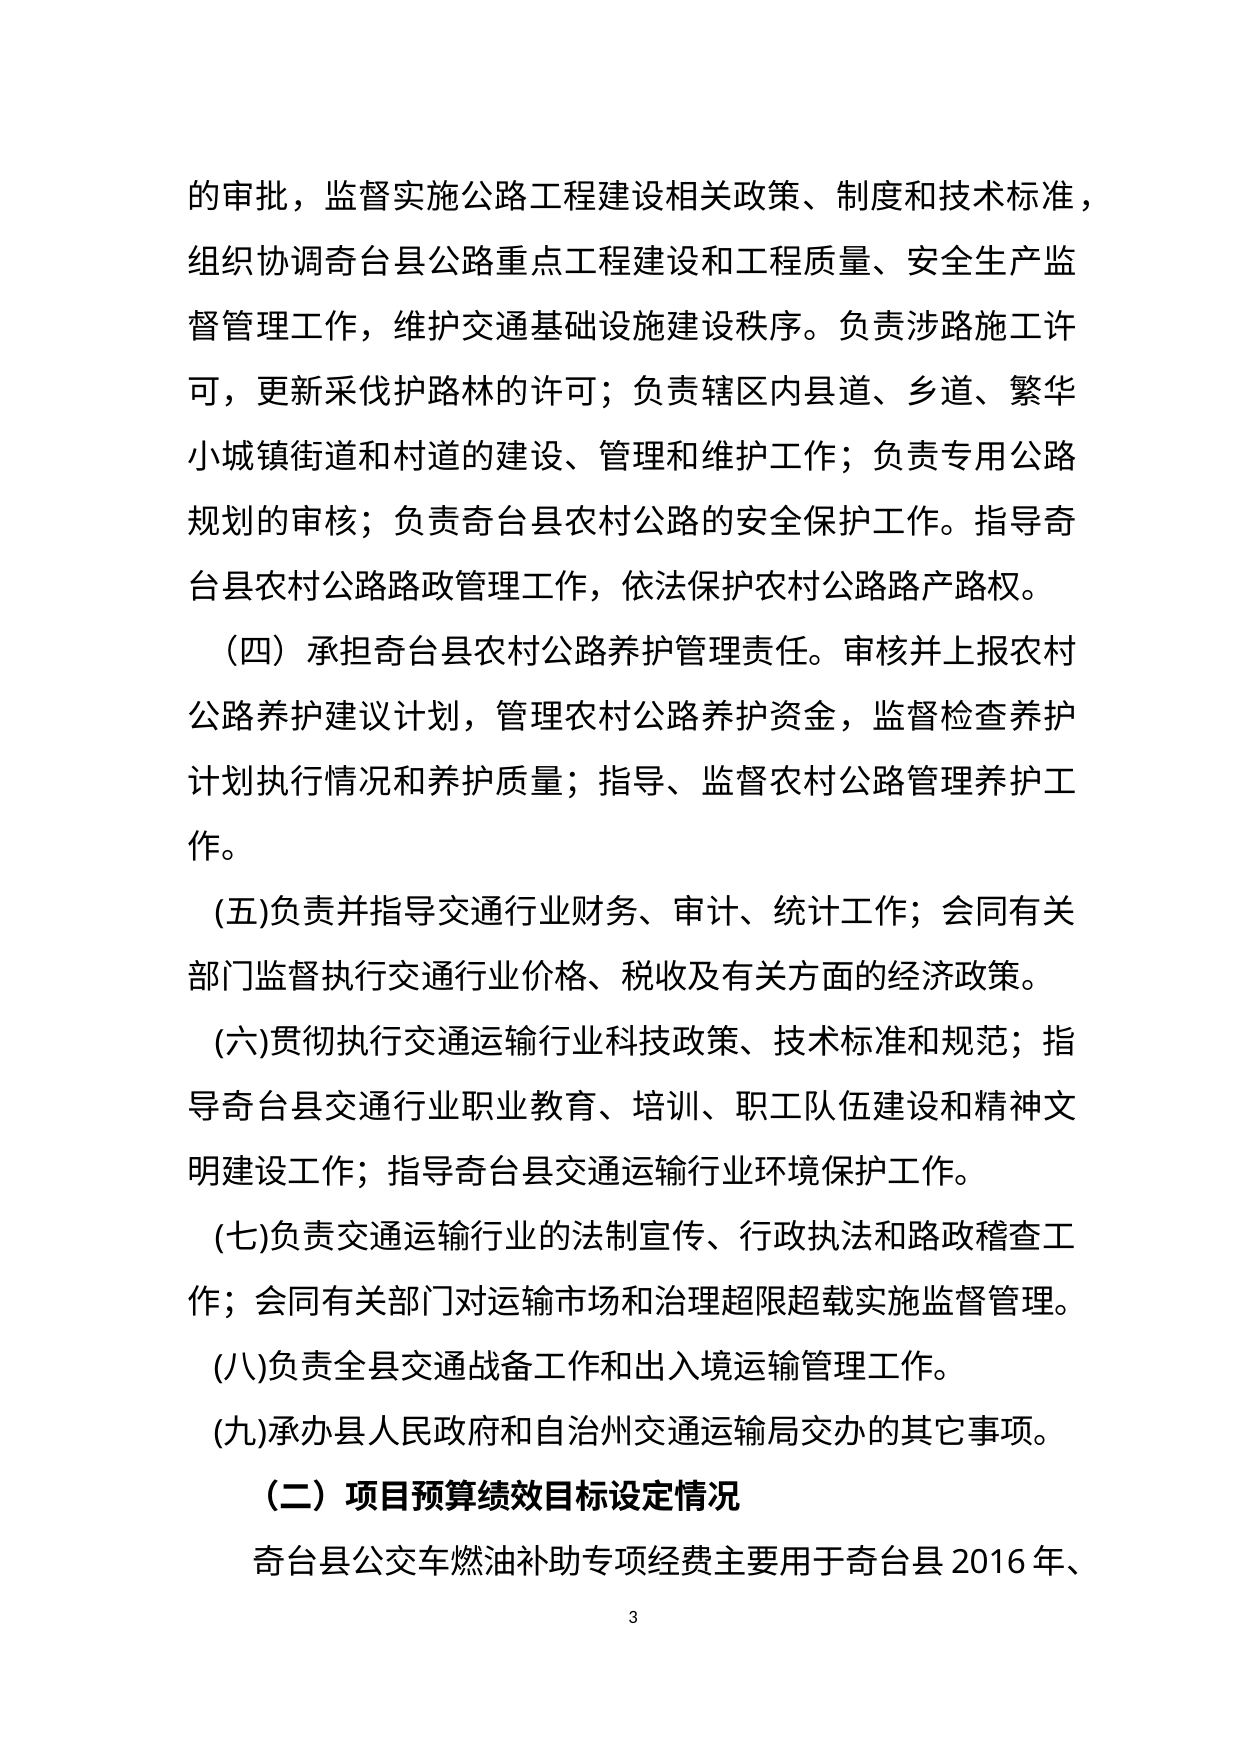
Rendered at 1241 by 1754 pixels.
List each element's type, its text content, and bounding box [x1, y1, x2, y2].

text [187, 1527, 1078, 1592]
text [187, 162, 1078, 1462]
text （二）项目预算绩效目标设定情况 [187, 1462, 1078, 1527]
